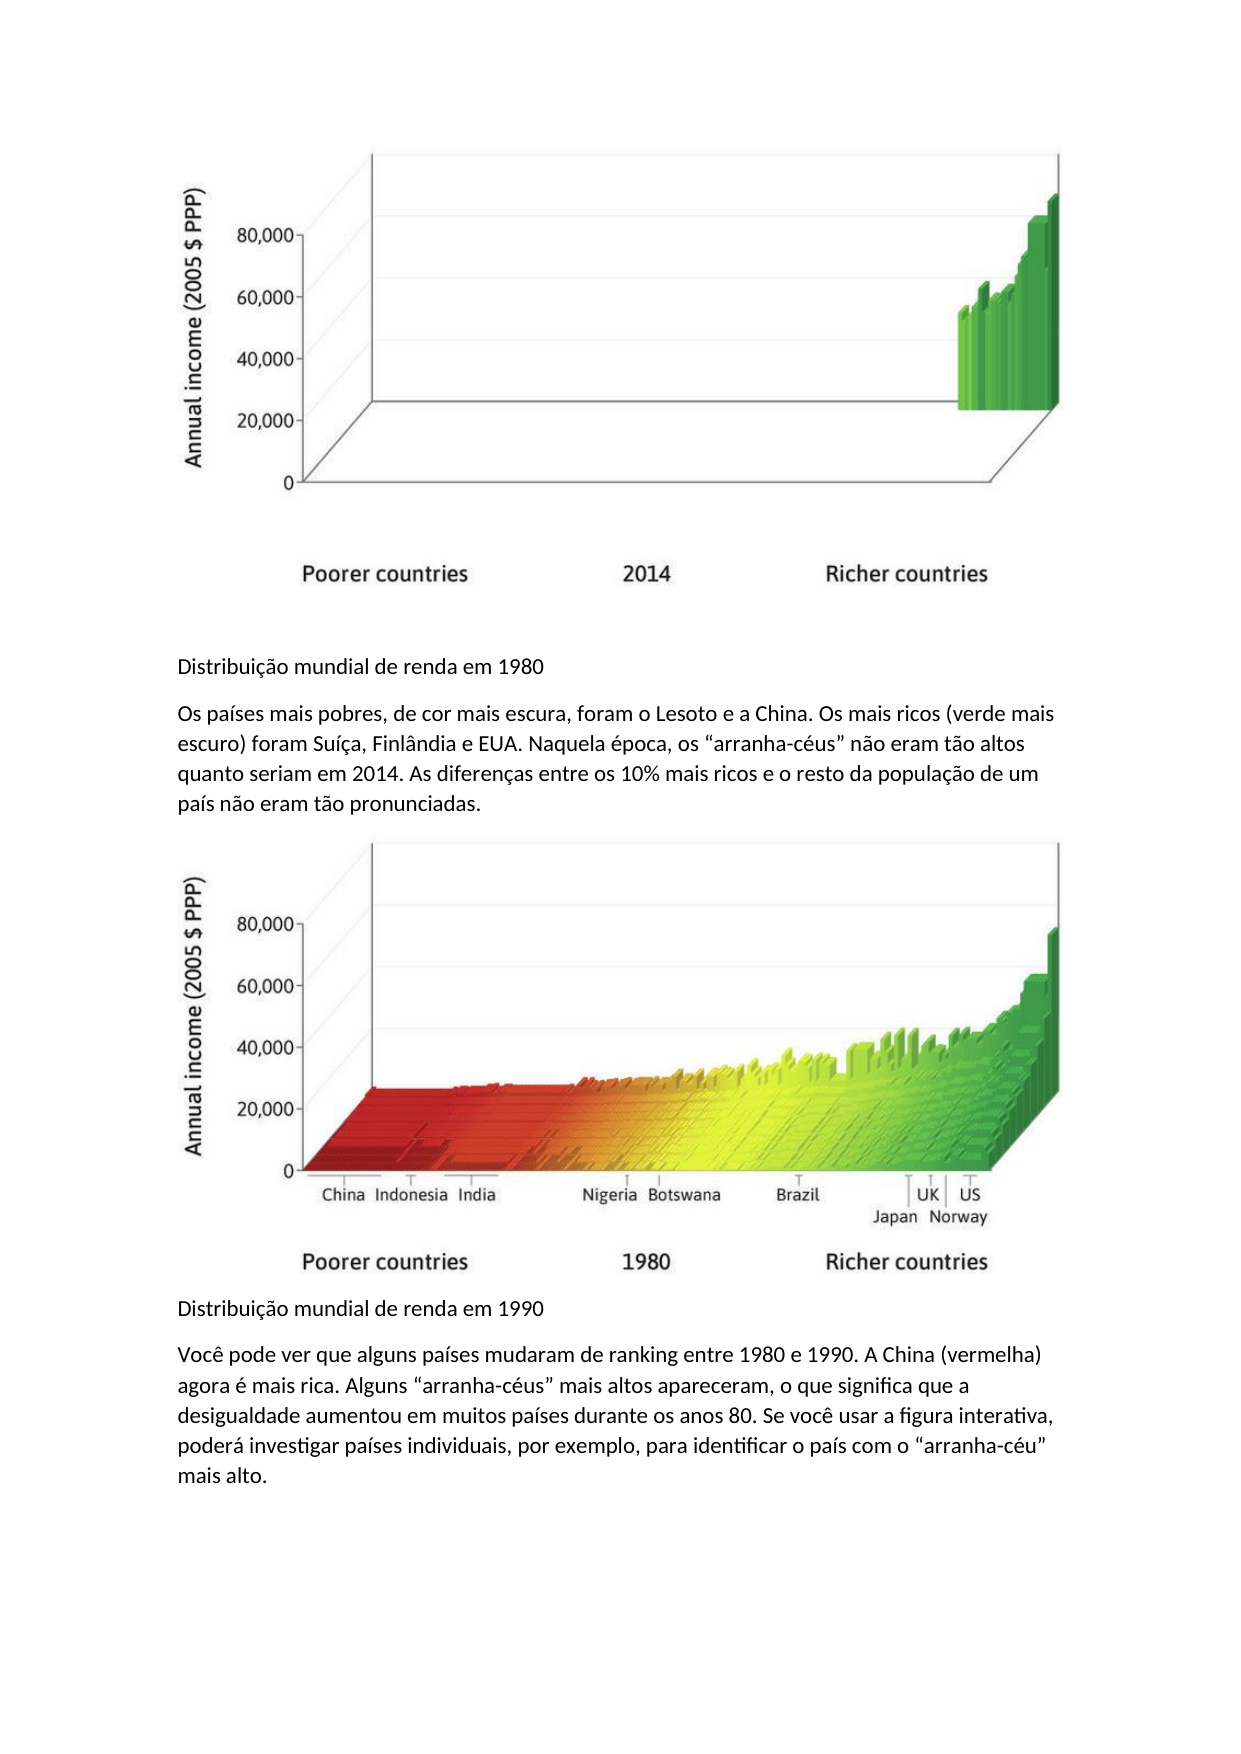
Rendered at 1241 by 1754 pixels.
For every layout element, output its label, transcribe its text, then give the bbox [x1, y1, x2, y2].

picture [177, 836, 1063, 1275]
text Distribuição mundial de renda em 1990 [177, 1294, 1063, 1322]
picture [177, 147, 1063, 587]
text Você pode ver que alguns países mudaram de ranking entre 1980 e 1990. A China (vermelha) agora é mais rica. Alguns “arranha-céus” mais altos apareceram, o que significa que a desigualdade aumentou em muitos países durante os anos 80. Se você usar a figura interativa, poderá investigar países individuais, por exemplo, para identificar o país com o “arranha-céu” mais alto. [177, 1341, 1063, 1489]
text Os países mais pobres, de cor mais escura, foram o Lesoto e a China. Os mais ricos (verde mais escuro) foram Suíça, Finlândia e EUA. Naquela época, os “arranha-céus” não eram tão altos quanto seriam em 2014. As diferenças entre os 10% mais ricos e o resto da população de um país não eram tão pronunciadas. [177, 699, 1063, 817]
text Distribuição mundial de renda em 1980 [177, 652, 1063, 680]
